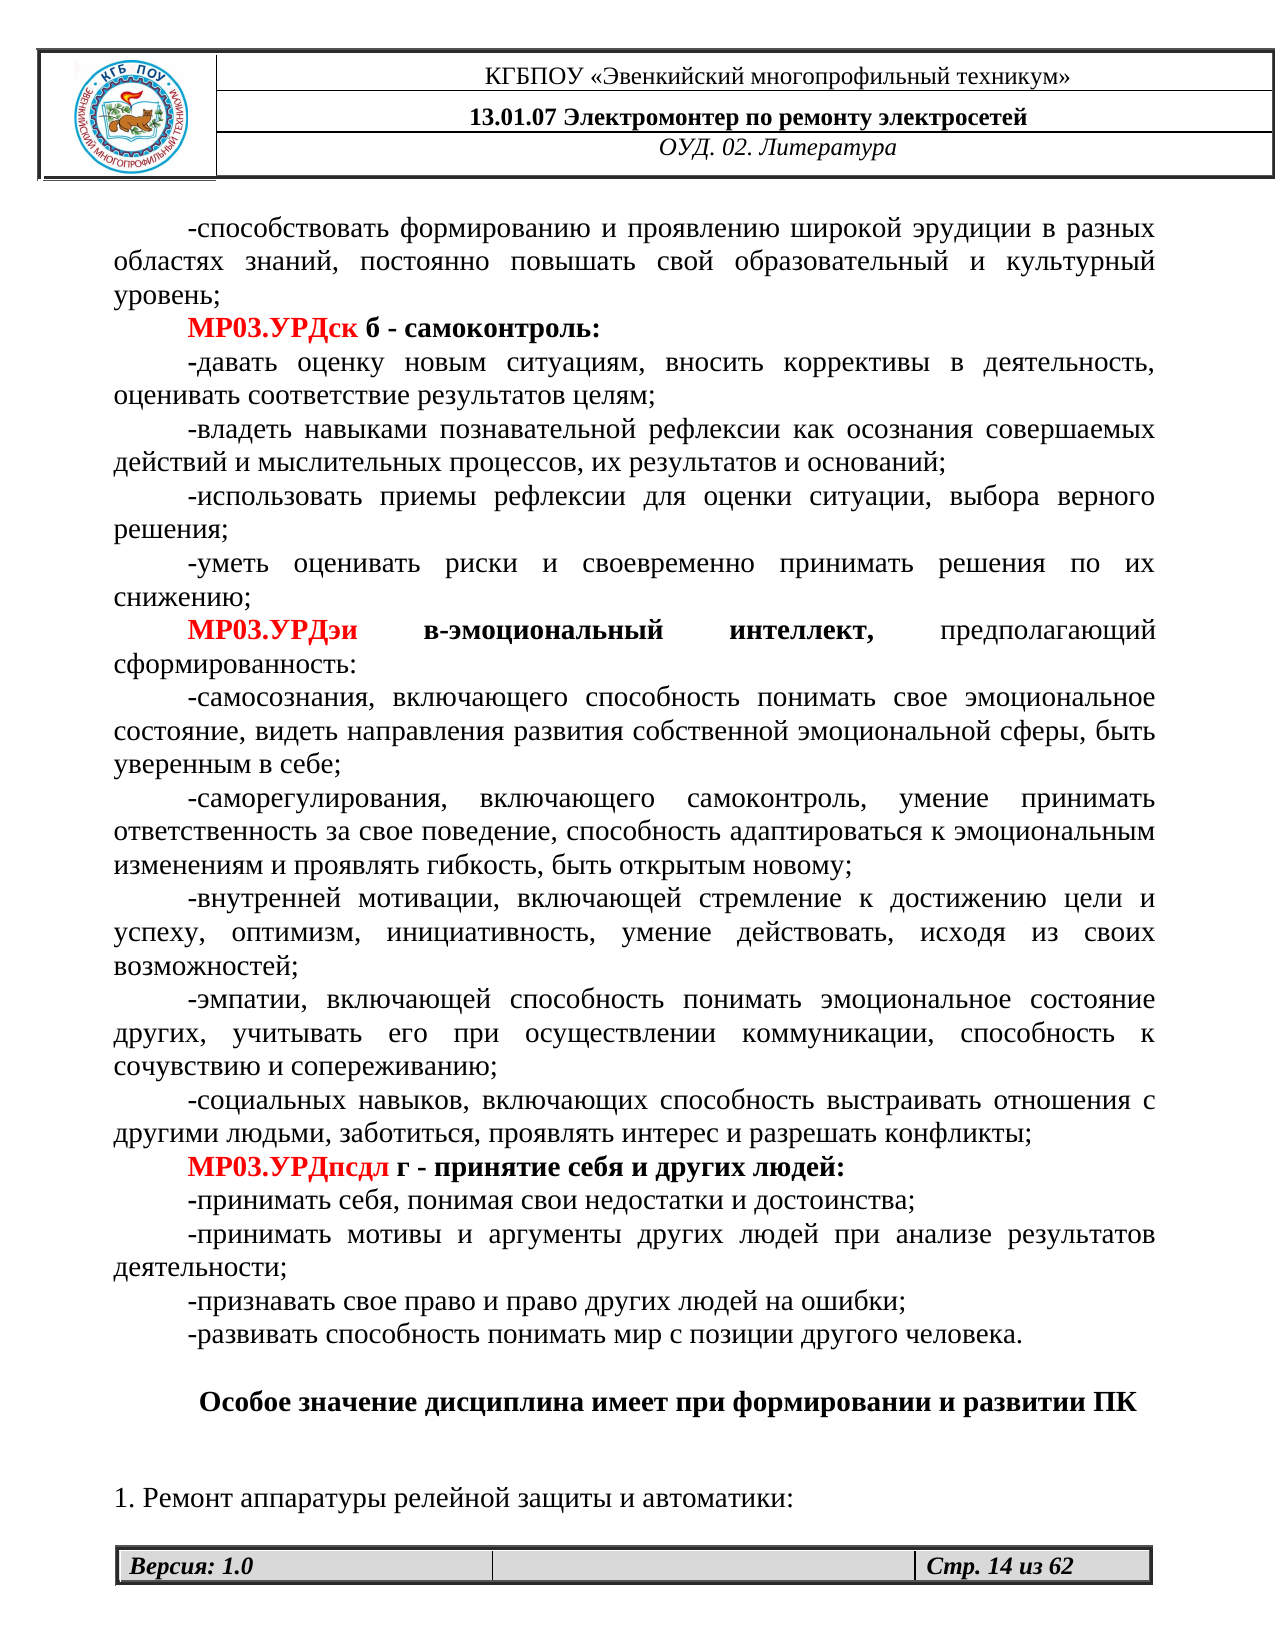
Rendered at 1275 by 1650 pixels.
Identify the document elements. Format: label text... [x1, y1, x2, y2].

text -способствовать формированию и проявлению широкой эрудиции в разных областях знаний, постоянно повышать свой образовательный и культурный уровень; [113, 210, 1156, 310]
text -внутренней мотивации, включающей стремление к достижению цели и успеху, оптимизм, инициативность, умение действовать, исходя из своих возможностей; [113, 881, 1156, 981]
text -принимать себя, понимая свои недостатки и достоинства; [113, 1182, 1156, 1216]
text -эмпатии, включающей способность понимать эмоциональное состояние других, учитывать его при осуществлении коммуникации, способность к сочувствию и сопереживанию; [113, 981, 1156, 1082]
text -признавать свое право и право других людей на ошибки; [113, 1283, 1156, 1317]
text -развивать способность понимать мир с позиции другого человека. [113, 1317, 1156, 1350]
text -использовать приемы рефлексии для оценки ситуации, выбора верного решения; [113, 478, 1156, 545]
picture [74, 60, 189, 175]
text -принимать мотивы и аргументы других людей при анализе результатов деятельности; [113, 1216, 1156, 1283]
text -саморегулирования, включающего самоконтроль, умение принимать ответственность за свое поведение, способность адаптироваться к эмоциональным изменениям и проявлять гибкость, быть открытым новому; [113, 780, 1156, 881]
text -владеть навыками познавательной рефлексии как осознания совершаемых действий и мыслительных процессов, их результатов и оснований; [113, 411, 1156, 478]
text -давать оценку новым ситуациям, вносить коррективы в деятельность, оценивать соответствие результатов целям; [113, 344, 1156, 411]
text -уметь оценивать риски и своевременно принимать решения по их снижению; [113, 545, 1156, 612]
text МР03.УРДск б - самоконтроль: [113, 310, 1156, 344]
text -самосознания, включающего способность понимать свое эмоциональное состояние, видеть направления развития собственной эмоциональной сферы, быть уверенным в себе; [113, 679, 1156, 780]
text МР03.УРДэи в-эмоциональный интеллект, предполагающий сформированность: [113, 612, 1156, 679]
text -социальных навыков, включающих способность выстраивать отношения с другими людьми, заботиться, проявлять интерес и разрешать конфликты; [113, 1082, 1156, 1149]
picture [74, 60, 121, 108]
text МР03.УРДпсдл г - принятие себя и других людей: [113, 1149, 1156, 1182]
text 1. Ремонт аппаратуры релейной защиты и автоматики: [113, 1480, 1156, 1513]
text Особое значение дисциплина имеет при формировании и развитии ПК [113, 1384, 1156, 1417]
